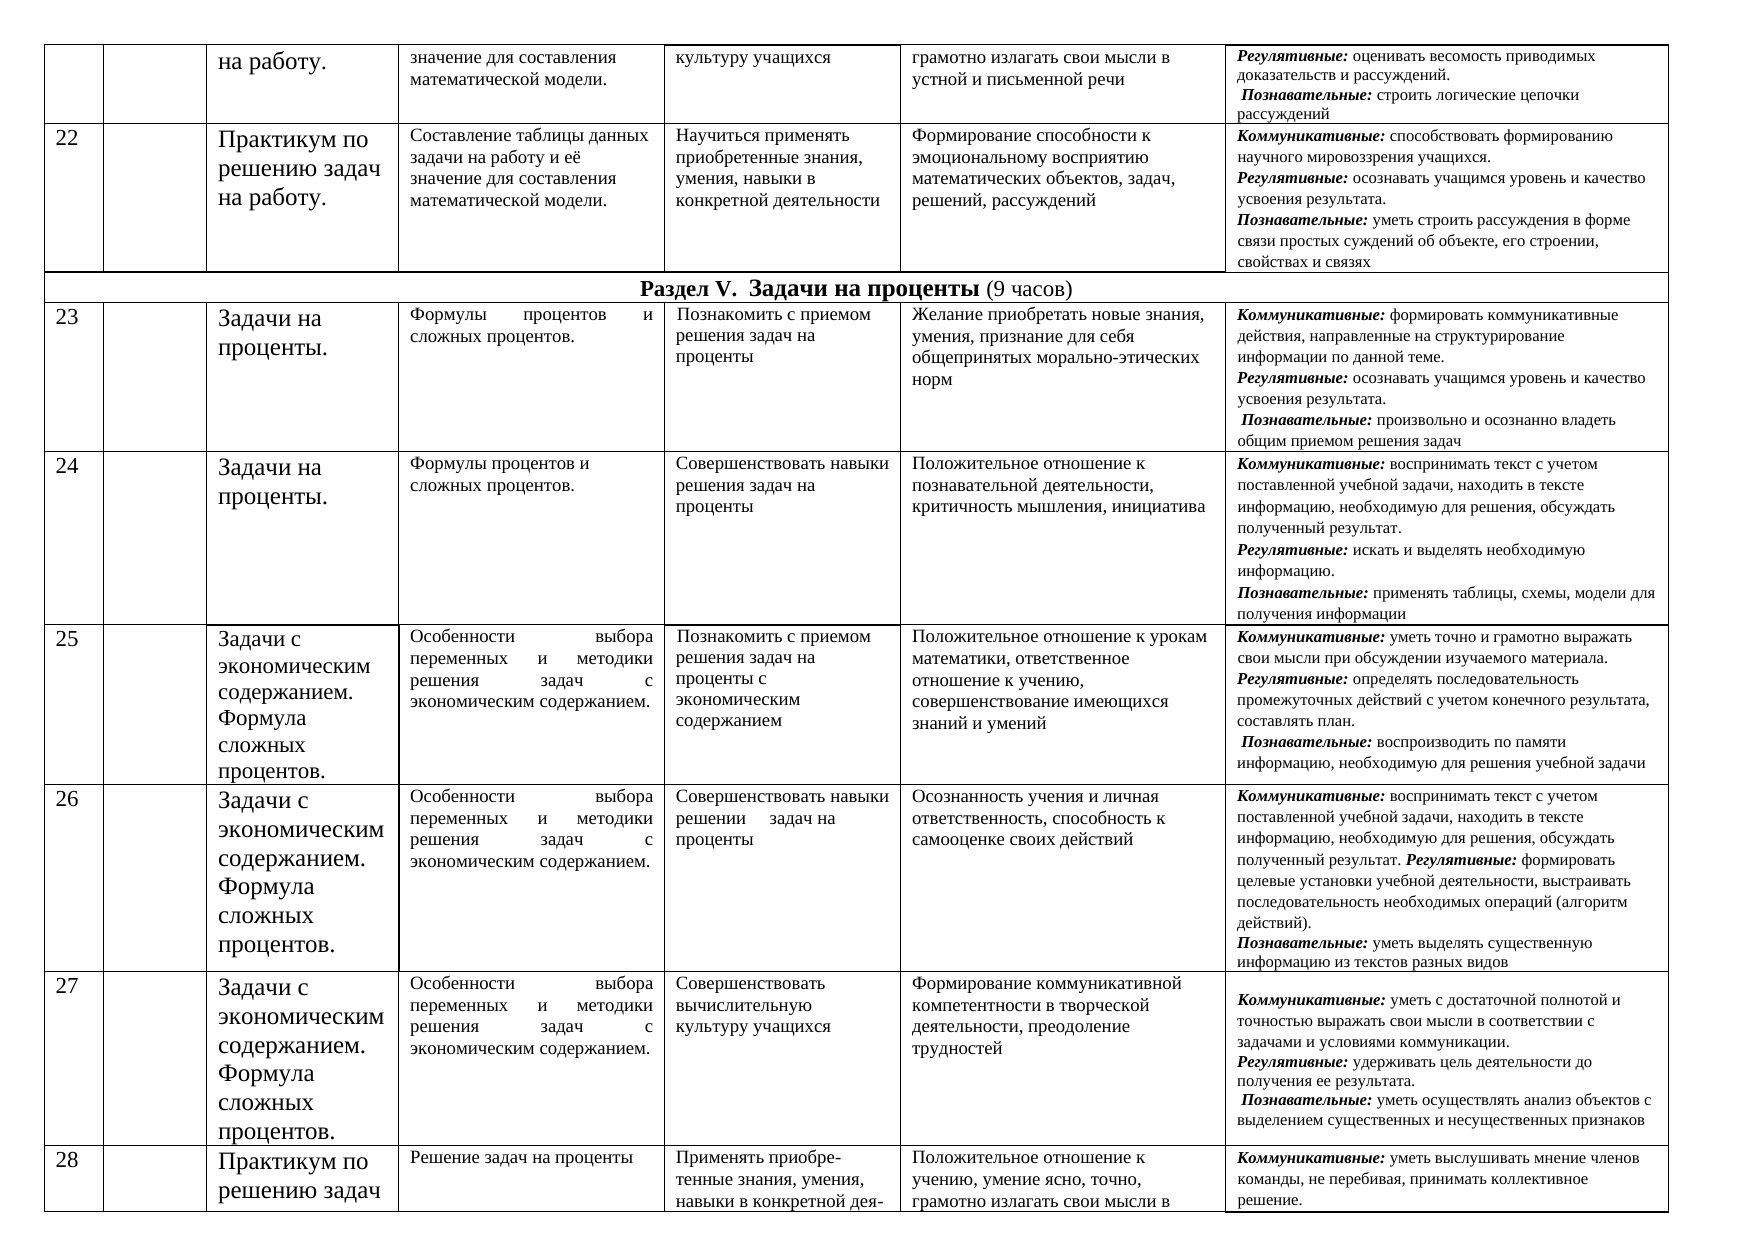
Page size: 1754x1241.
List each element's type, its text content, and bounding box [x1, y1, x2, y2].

table_cell Научиться применять приобретенные знания, умения, навыки в конкретной деятельности [665, 124, 900, 271]
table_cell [901, 1146, 1225, 1211]
table_cell Познакомить с приемом решения задач на проценты [665, 303, 900, 451]
table_cell 24 [45, 452, 103, 624]
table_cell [665, 1146, 900, 1211]
table_cell Коммуникативные: уметь точно и грамотно выражать свои мысли при обсуждении изучаемого материала. Регулятивные: определять последовательность промежуточных действий с учетом конечного результата, составлять план. Познавательные: воспроизводить по памяти информацию, необходимую для решения учебной задачи [1226, 626, 1668, 783]
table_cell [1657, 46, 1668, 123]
table_cell Формирование коммуникативной компетентности в творческой деятельности, преодоление трудностей [901, 972, 1225, 1145]
table_cell Формирование способности к эмоциональному восприятию математических объектов, задач, решений, рассуждений [901, 124, 1225, 271]
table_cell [207, 45, 398, 123]
table_cell [104, 452, 206, 624]
table_cell Осознанность учения и личная ответственность, способность к самооценке своих действий [901, 785, 1225, 971]
table_cell Задачи с экономическим содержанием. Формула сложных процентов. [207, 785, 398, 971]
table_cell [901, 45, 1225, 123]
table_cell Положительное отношение к урокам математики, ответственное отношение к учению, совершенствование имеющихся знаний и умений [901, 625, 1225, 783]
table_cell Задачи с экономическим содержанием. Формула сложных процентов. [207, 972, 398, 1145]
table_cell Раздел V. Задачи на проценты (9 часов) [45, 273, 1668, 302]
table_cell 21 [45, 45, 103, 123]
table_cell [104, 972, 206, 1145]
table_cell [104, 124, 206, 271]
table_cell 23 [45, 303, 103, 451]
table_cell [104, 785, 206, 971]
table_cell Совершенствовать навыки решении задач на проценты [665, 785, 900, 971]
table_cell Коммуникативные: уметь с достаточной полнотой и точностью выражать свои мысли в соответствии с задачами и условиями коммуникации. Регулятивные: удерживать цель деятельности до получения ее результата. Познавательные: уметь осуществлять анализ объектов с выделением существенных и несущественных признаков [1226, 972, 1668, 1145]
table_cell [399, 1146, 664, 1211]
table_cell [104, 45, 206, 123]
table_cell 27 [45, 972, 103, 1145]
table_cell Практикум по решению задач на работу. [207, 124, 398, 271]
table_cell Задачи с экономическим содержанием. Формула сложных процентов. [207, 626, 398, 783]
table_cell Задачи на проценты. [207, 452, 398, 624]
table_cell Коммуникативные: способствовать формированию научного мировоззрения учащихся. Регулятивные: осознавать учащимся уровень и качество усвоения результата. Познавательные: уметь строить рассуждения в форме связи простых суждений об объекте, его строении, свойствах и связях [1226, 124, 1668, 271]
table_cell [399, 45, 664, 123]
table_cell [104, 303, 206, 451]
table_cell Формулы процентов и сложных процентов. [399, 303, 664, 451]
table_cell Совершенствовать вычислительную культуру учащихся [665, 972, 900, 1145]
table_cell 26 [45, 785, 103, 971]
table_cell Задачи на проценты. [207, 303, 398, 451]
table_cell Коммуникативные: воспринимать текст с учетом поставленной учебной задачи, находить в тексте информацию, необходимую для решения, обсуждать полученный результат. Регулятивные: формировать целевые установки учебной деятельности, выстраивать последовательность необходимых операций (алгоритм действий). Познавательные: уметь выделять существенную информацию из текстов разных видов [1226, 785, 1668, 971]
table_cell [104, 625, 206, 783]
table_cell Положительное отношение к познавательной деятельности, критичность мышления, инициатива [901, 452, 1225, 624]
table_cell Желание приобретать новые знания, умения, признание для себя общепринятых морально-этических норм [901, 303, 1225, 451]
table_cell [1226, 1146, 1668, 1211]
table_cell Особенности выбора переменных и методики решения задач с экономическим содержанием. [399, 972, 664, 1145]
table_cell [207, 1146, 398, 1211]
table_cell Формулы процентов и сложных процентов. [399, 452, 664, 624]
table_cell Особенности выбора переменных и методики решения задач с экономическим содержанием. [400, 785, 664, 971]
table_cell 28 [45, 1146, 103, 1211]
table_cell Составление таблицы данных задачи на работу и её значение для составления математической модели. [399, 124, 664, 271]
table_cell Совершенствовать навыки решения задач на проценты [665, 452, 900, 624]
table_cell Познакомить с приемом решения задач на проценты с экономическим содержанием [665, 626, 900, 783]
table_cell Коммуникативные: воспринимать текст с учетом поставленной учебной задачи, находить в тексте информацию, необходимую для решения, обсуждать полученный результат. Регулятивные: искать и выделять необходимую информацию. Познавательные: применять таблицы, схемы, модели для получения информации [1226, 452, 1668, 624]
table_cell Особенности выбора переменных и методики решения задач с экономическим содержанием. [400, 625, 664, 783]
table_cell 25 [45, 625, 103, 783]
table_cell Коммуникативные: формировать коммуникативные действия, направленные на структурирование информации по данной теме. Регулятивные: осознавать учащимся уровень и качество усвоения результата. Познавательные: произвольно и осознанно владеть общим приемом решения задач [1226, 303, 1668, 451]
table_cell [665, 46, 900, 123]
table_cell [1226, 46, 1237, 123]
table_cell 22 [45, 124, 103, 271]
table_cell [104, 1146, 206, 1211]
